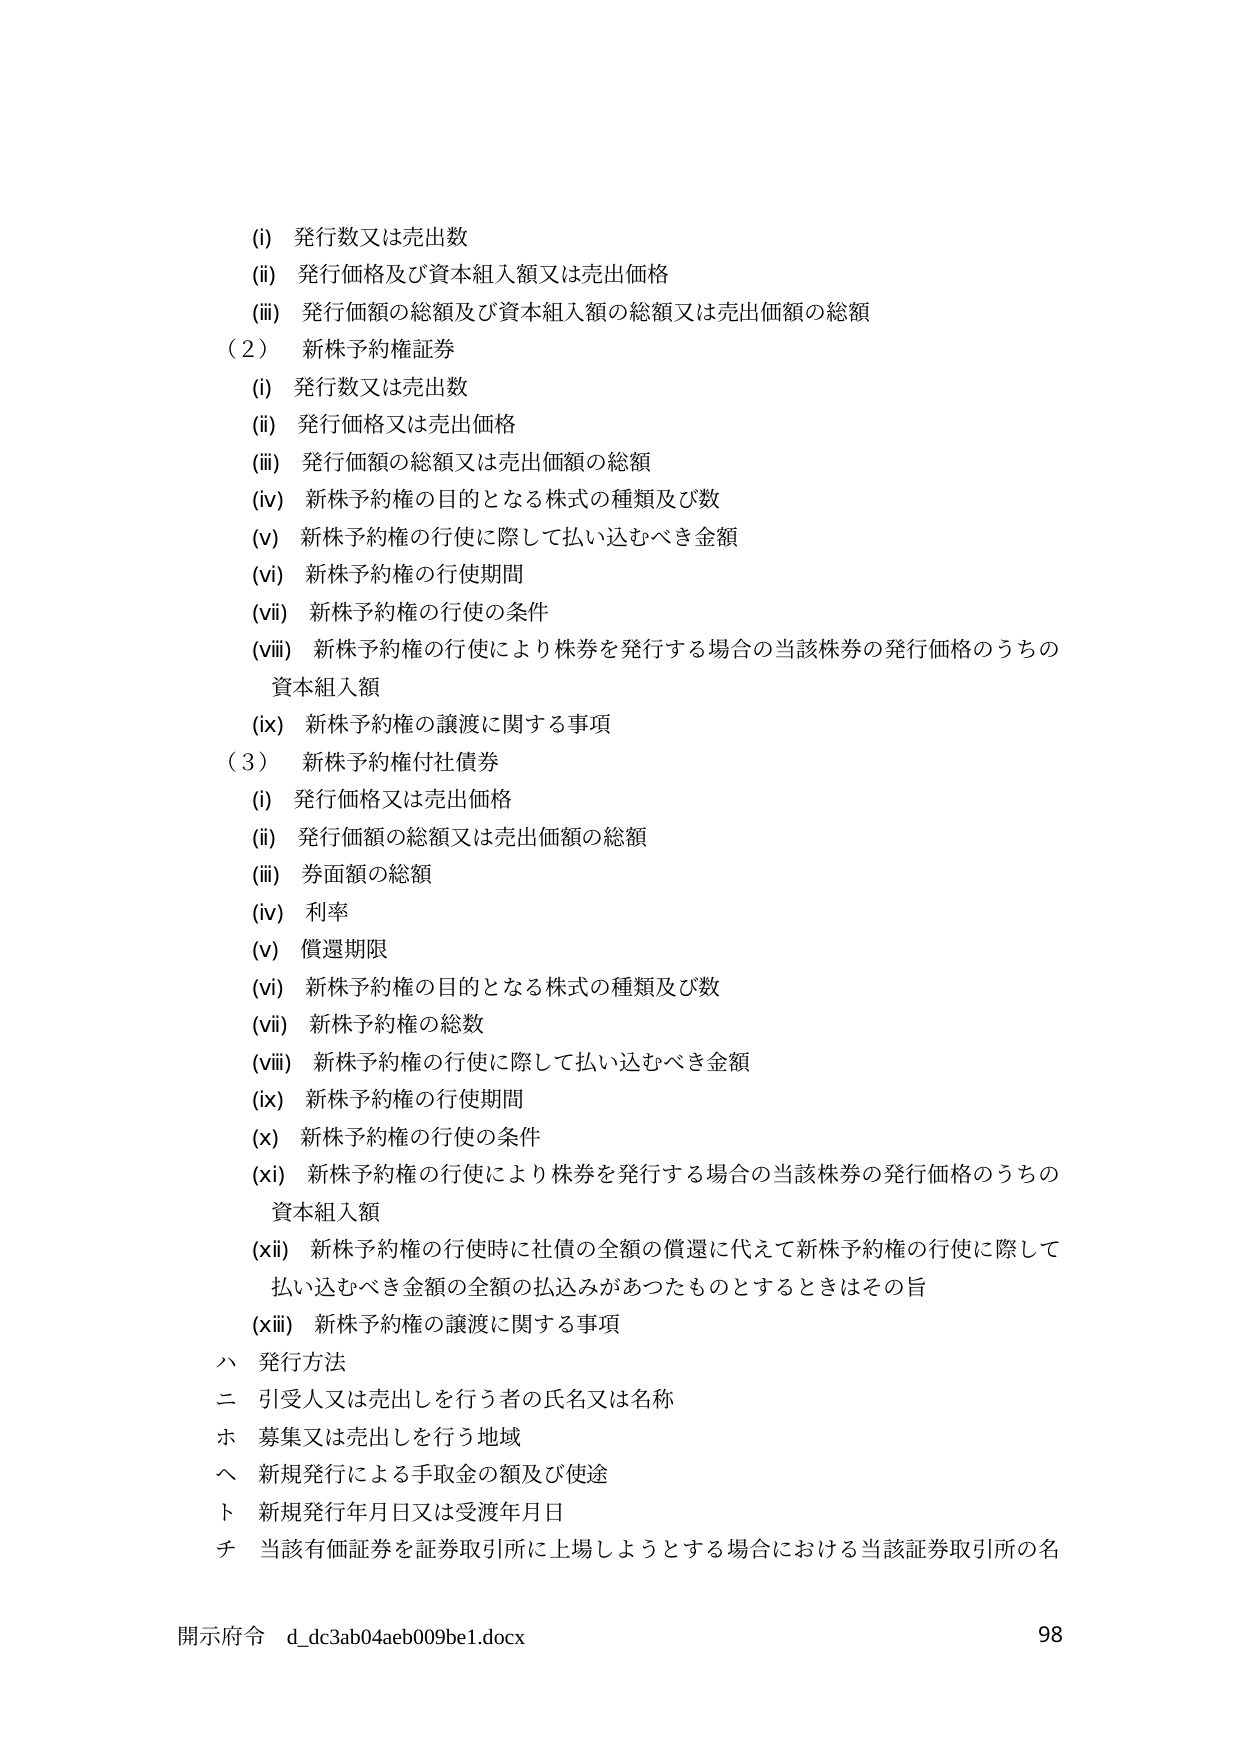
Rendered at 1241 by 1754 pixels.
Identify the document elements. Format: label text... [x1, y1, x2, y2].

text （２） 新株予約権証券 [215, 329, 1063, 367]
text (ⅷ) 新株予約権の行使により株券を発行する場合の当該株券の発行価格のうちの資本組入額 [252, 629, 1063, 704]
text (ⅹⅲ) 新株予約権の譲渡に関する事項 [252, 1304, 1063, 1342]
text (ⅲ) 発行価額の総額及び資本組入額の総額又は売出価額の総額 [252, 292, 1063, 329]
text (ⅳ) 利率 [252, 892, 1063, 929]
text (ⅸ) 新株予約権の行使期間 [252, 1079, 1063, 1117]
text (ⅵ) 新株予約権の行使期間 [252, 554, 1063, 592]
text (ⅰ) 発行数又は売出数 [252, 217, 1063, 254]
text (ⅶ) 新株予約権の総数 [252, 1004, 1063, 1042]
text (ⅴ) 新株予約権の行使に際して払い込むべき金額 [252, 517, 1063, 554]
text (ⅲ) 発行価額の総額又は売出価額の総額 [252, 442, 1063, 479]
text (ⅷ) 新株予約権の行使に際して払い込むべき金額 [252, 1042, 1063, 1079]
text ホ 募集又は売出しを行う地域 [215, 1417, 1063, 1454]
text (ⅶ) 新株予約権の行使の条件 [252, 592, 1063, 629]
text ト 新規発行年月日又は受渡年月日 [215, 1492, 1063, 1529]
text (ⅴ) 償還期限 [252, 929, 1063, 967]
text (ⅹⅱ) 新株予約権の行使時に社債の全額の償還に代えて新株予約権の行使に際して払い込むべき金額の全額の払込みがあつたものとするときはその旨 [252, 1229, 1063, 1304]
text ヘ 新規発行による手取金の額及び使途 [215, 1454, 1063, 1492]
text (ⅵ) 新株予約権の目的となる株式の種類及び数 [252, 967, 1063, 1004]
text (ⅹⅰ) 新株予約権の行使により株券を発行する場合の当該株券の発行価格のうちの資本組入額 [252, 1154, 1063, 1229]
text (ⅱ) 発行価額の総額又は売出価額の総額 [252, 817, 1063, 854]
text (ⅳ) 新株予約権の目的となる株式の種類及び数 [252, 479, 1063, 517]
text (ⅱ) 発行価格及び資本組入額又は売出価格 [252, 254, 1063, 292]
text (ⅱ) 発行価格又は売出価格 [252, 404, 1063, 442]
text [215, 1529, 1063, 1567]
text (ⅹ) 新株予約権の行使の条件 [252, 1117, 1063, 1154]
text (ⅲ) 券面額の総額 [252, 854, 1063, 892]
text (ⅸ) 新株予約権の譲渡に関する事項 [252, 704, 1063, 742]
text ハ 発行方法 [215, 1342, 1063, 1379]
text (ⅰ) 発行価格又は売出価格 [252, 779, 1063, 817]
text ニ 引受人又は売出しを行う者の氏名又は名称 [215, 1379, 1063, 1417]
text （３） 新株予約権付社債券 [215, 742, 1063, 779]
text (ⅰ) 発行数又は売出数 [252, 367, 1063, 404]
